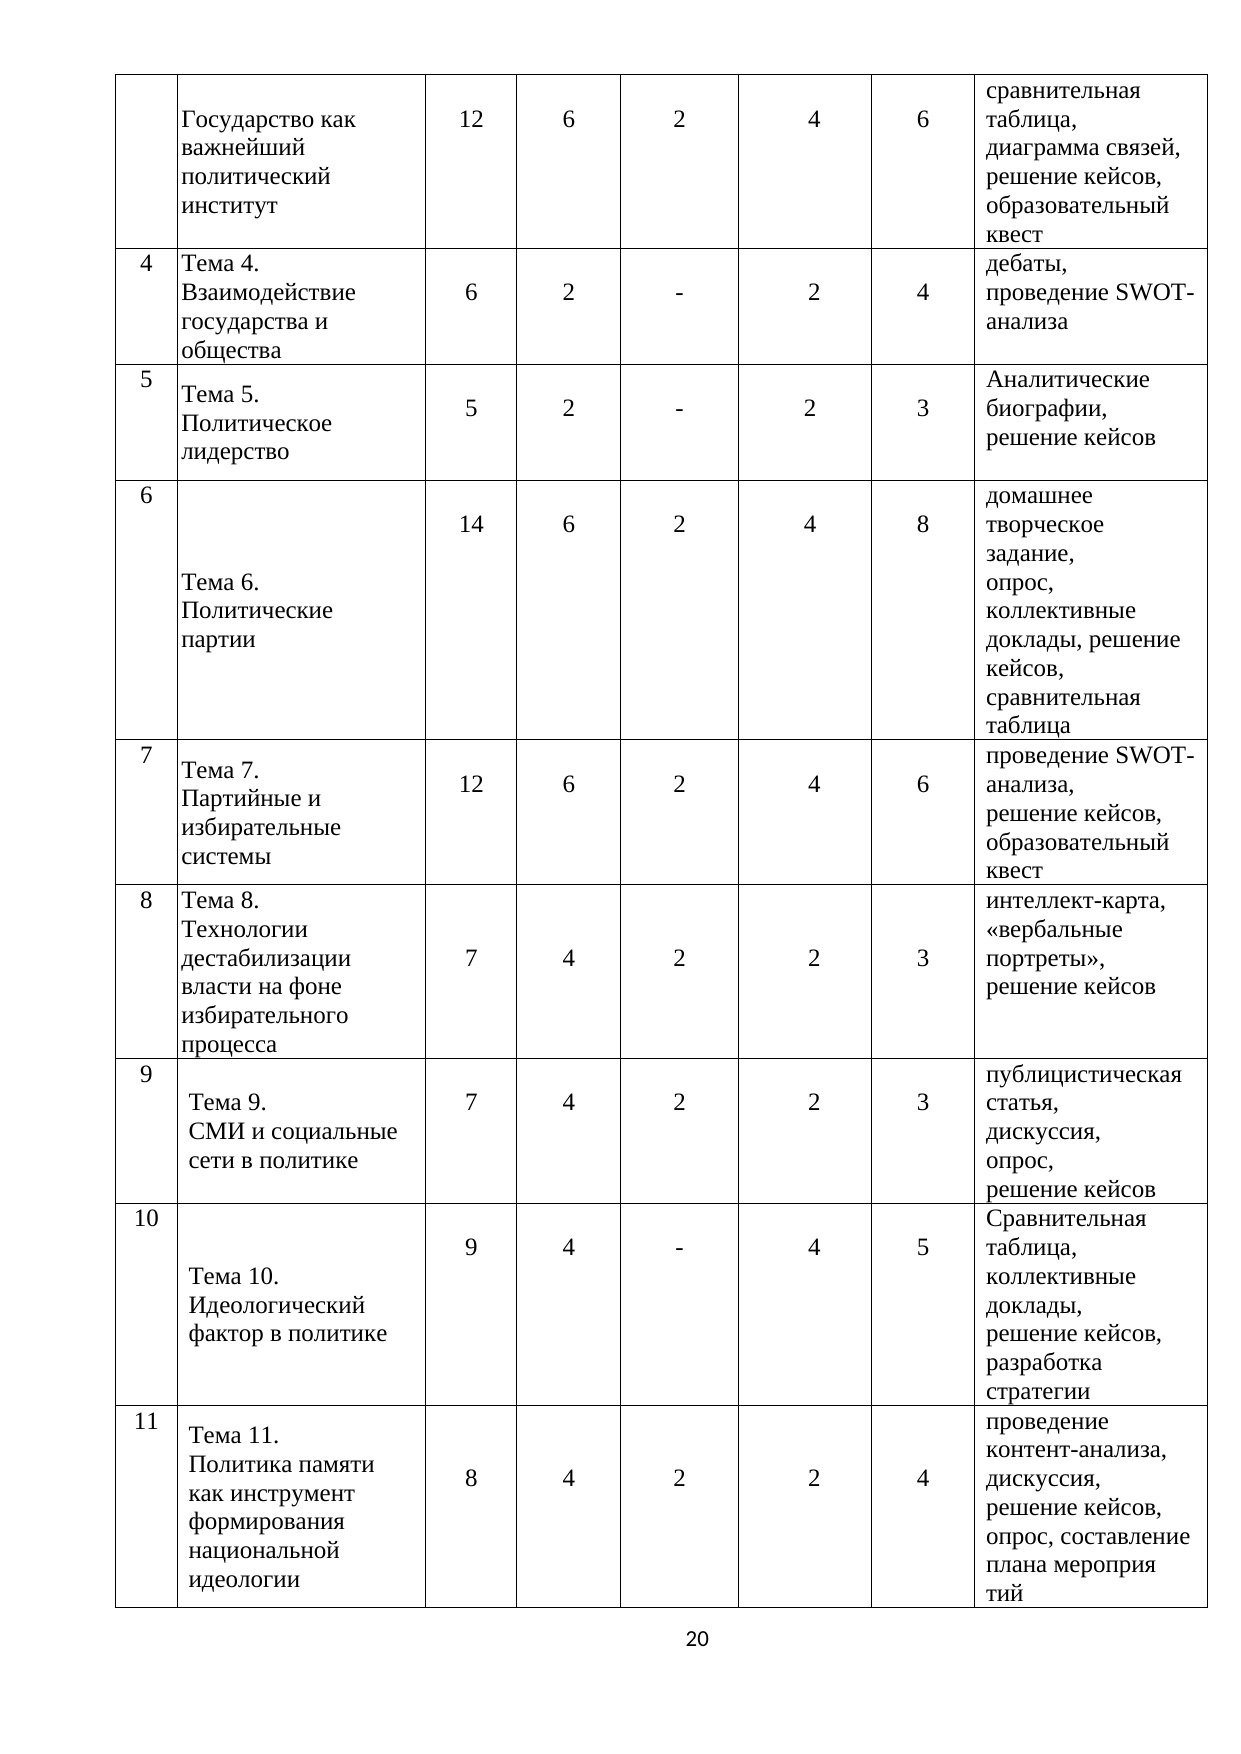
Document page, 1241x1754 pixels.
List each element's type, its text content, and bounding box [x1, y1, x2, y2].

table_cell 2 [739, 885, 871, 1058]
table_cell публицистическая статья, дискуссия, опрос, решение кейсов [975, 1059, 1207, 1202]
table_cell 12 [426, 75, 516, 247]
table_cell 12 [426, 740, 516, 884]
table_cell 2 [739, 1059, 871, 1202]
table_cell 2 [517, 249, 620, 363]
table_cell 2 [621, 1406, 738, 1607]
table_cell 2 [621, 1059, 738, 1202]
table_cell дебаты, проведение SWOT-анализа [975, 249, 1207, 363]
table_cell интеллект-карта, «вербальные портреты», решение кейсов [975, 885, 1207, 1058]
table_cell 6 [517, 740, 620, 884]
table_cell 3 [872, 1059, 974, 1202]
table_cell Тема 8. Технологии дестабилизации власти на фоне избирательного процесса [178, 885, 425, 1058]
table_cell - [621, 1204, 738, 1405]
table_cell Тема 5. Политическое лидерство [178, 365, 425, 479]
table_cell 6 [517, 481, 620, 739]
table_cell 4 [872, 1406, 974, 1607]
table_cell 4 [872, 249, 974, 363]
table_cell 14 [426, 481, 516, 739]
table_cell 6 [872, 740, 974, 884]
table_cell Тема 10. Идеологический фактор в политике [178, 1204, 425, 1405]
table_cell 4 [739, 481, 871, 739]
table_cell Тема 11. Политика памяти как инструмент формирования национальной идеологии [178, 1406, 425, 1607]
table_cell - [621, 365, 738, 479]
table_cell 5 [116, 365, 177, 479]
table_cell проведение контент-анализа, дискуссия, решение кейсов, опрос, составление плана мероприя тий [975, 1406, 1207, 1607]
table_cell 3 [872, 365, 974, 479]
table_cell 4 [739, 1204, 871, 1405]
table_cell 8 [426, 1406, 516, 1607]
table_cell 4 [517, 1406, 620, 1607]
table_cell 9 [426, 1204, 516, 1405]
table_cell 5 [872, 1204, 974, 1405]
table_cell Тема 9. СМИ и социальные сети в политике [178, 1059, 425, 1202]
table_cell 2 [621, 740, 738, 884]
table_cell 4 [116, 249, 177, 363]
table_cell 2 [517, 365, 620, 479]
table_cell - [621, 249, 738, 363]
table_cell 4 [517, 1204, 620, 1405]
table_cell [178, 75, 425, 247]
table_cell Тема 4. Взаимодействие государства и общества [178, 249, 425, 363]
table_cell 11 [116, 1406, 177, 1607]
table_cell 4 [517, 1059, 620, 1202]
table_cell Тема 7. Партийные и избирательные системы [178, 740, 425, 884]
table_cell 4 [739, 740, 871, 884]
table_cell 7 [426, 1059, 516, 1202]
table_cell 7 [426, 885, 516, 1058]
table_cell Тема 6. Политические партии [178, 481, 425, 739]
table_cell 2 [621, 75, 738, 247]
table_cell 8 [116, 885, 177, 1058]
table_cell 10 [116, 1204, 177, 1405]
table_cell 9 [116, 1059, 177, 1202]
table_cell 8 [872, 481, 974, 739]
table_cell 2 [739, 249, 871, 363]
table_cell Аналитические биографии, решение кейсов [975, 365, 1207, 479]
table_cell 5 [426, 365, 516, 479]
table_cell Сравнительная таблица, коллективные доклады, решение кейсов, разработка стратегии [975, 1204, 1207, 1405]
table_cell проведение SWOT-анализа, решение кейсов, образовательный квест [975, 740, 1207, 884]
table_cell 2 [621, 481, 738, 739]
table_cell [975, 75, 1207, 247]
table_cell 4 [739, 75, 871, 247]
table_cell 3 [872, 885, 974, 1058]
table_cell 2 [621, 885, 738, 1058]
table_cell 3 [116, 75, 177, 247]
table_cell 2 [739, 365, 871, 479]
table_cell 6 [872, 75, 974, 247]
table_cell 7 [116, 740, 177, 884]
table_cell 6 [426, 249, 516, 363]
table_cell 6 [517, 75, 620, 247]
table_cell 4 [517, 885, 620, 1058]
table_cell 6 [116, 481, 177, 739]
table_cell домашнее творческое задание, опрос, коллективные доклады, решение кейсов, сравнительная таблица [975, 481, 1207, 739]
table_cell 2 [739, 1406, 871, 1607]
